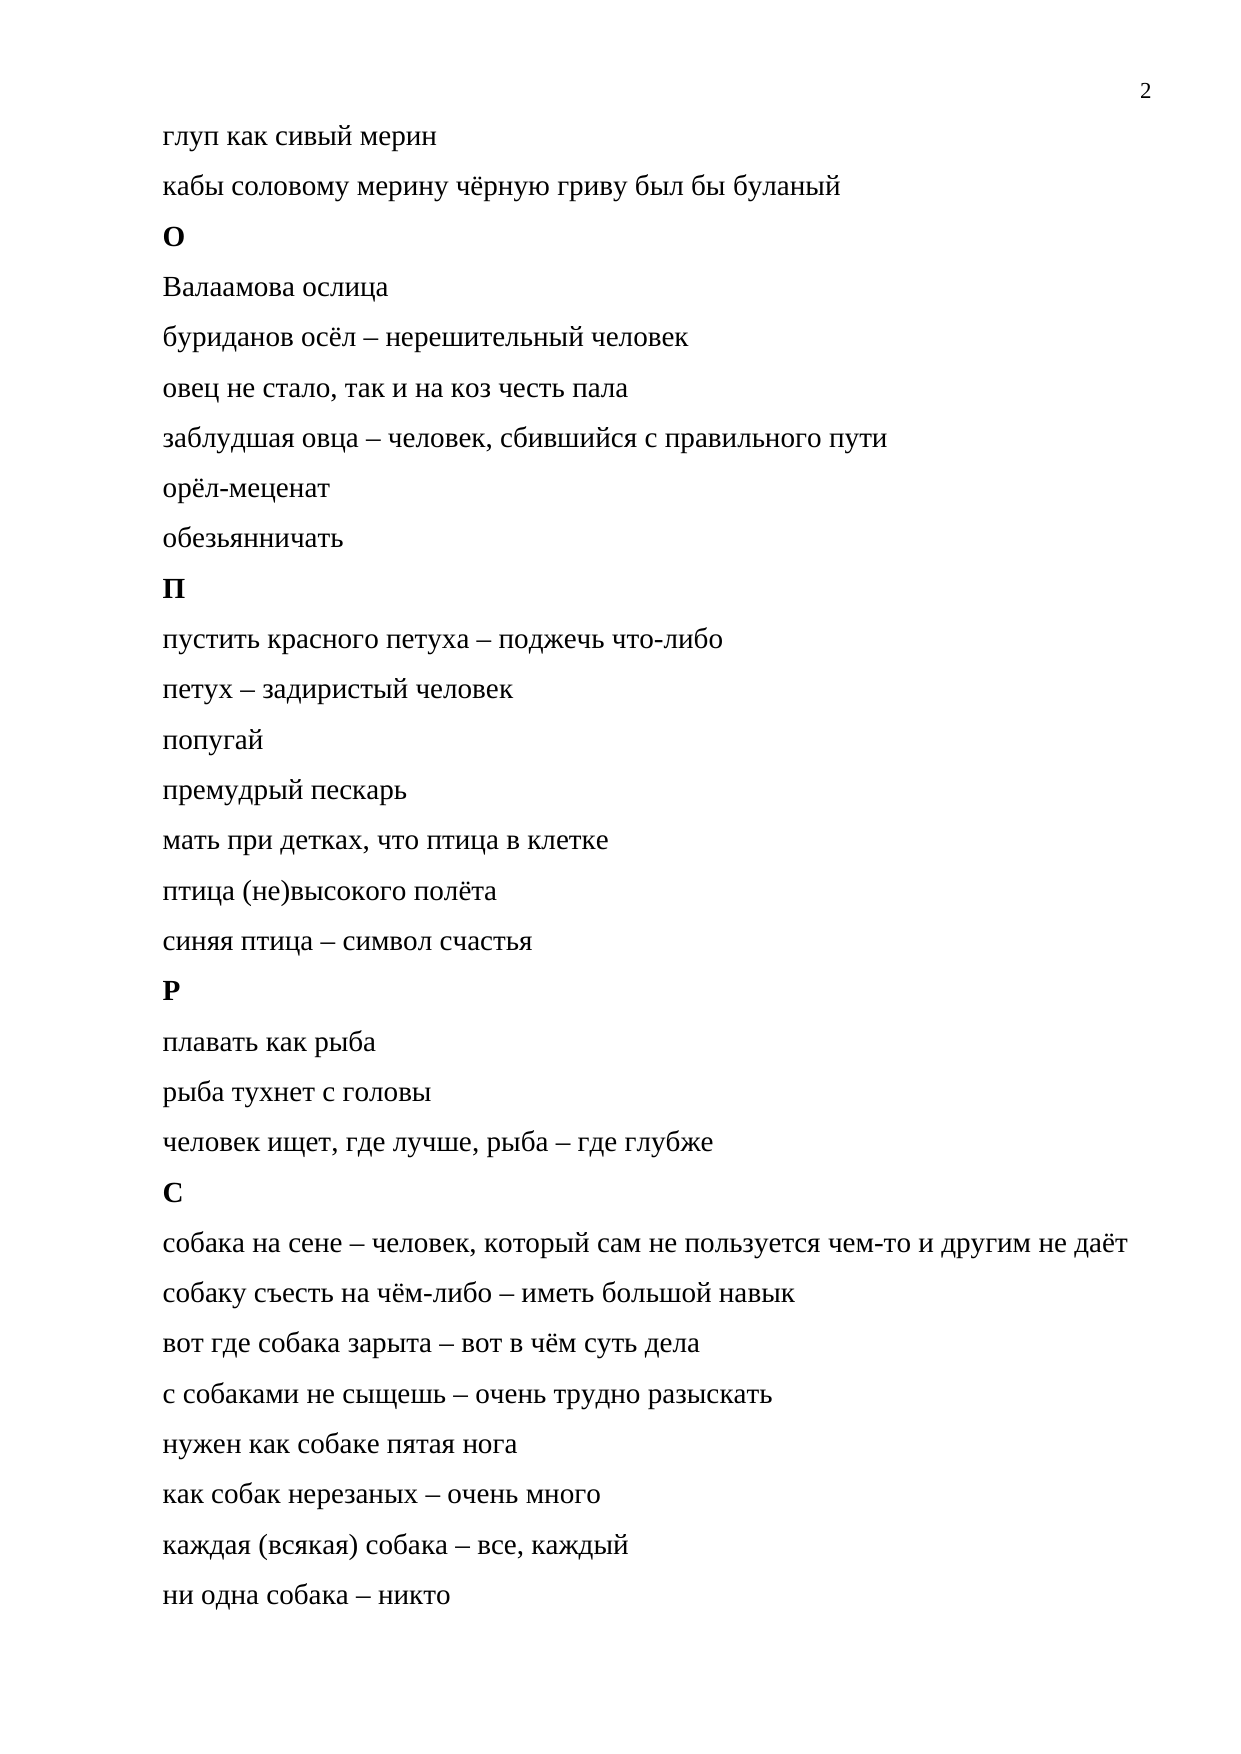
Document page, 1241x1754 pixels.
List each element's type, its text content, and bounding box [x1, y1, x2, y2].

text ни одна собака – никто [162, 1577, 1152, 1611]
text П [162, 571, 1152, 604]
text человек ищет, где лучше, рыба – где глубже [162, 1124, 1152, 1158]
text мать при детках, что птица в клетке [162, 822, 1152, 856]
text орёл-меценат [162, 470, 1152, 504]
text птица (не)высокого полёта [162, 873, 1152, 906]
text как собак нерезаных – очень много [162, 1477, 1152, 1510]
text буриданов осёл – нерешительный человек [162, 319, 1152, 353]
text вот где собака зарыта – вот в чём суть дела [162, 1326, 1152, 1359]
text обезьянничать [162, 521, 1152, 554]
text О [162, 219, 1152, 252]
text попугай [162, 722, 1152, 755]
text Валаамова ослица [162, 269, 1152, 303]
text нужен как собаке пятая нога [162, 1426, 1152, 1460]
text собака на сене – человек, который сам не пользуется чем-то и другим не даёт [162, 1225, 1152, 1258]
text рыба тухнет с головы [162, 1074, 1152, 1108]
text пустить красного петуха – поджечь что-либо [162, 621, 1152, 655]
text с собаками не сыщешь – очень трудно разыскать [162, 1376, 1152, 1409]
text синяя птица – символ счастья [162, 923, 1152, 957]
text Р [162, 973, 1152, 1007]
text кабы соловому мерину чёрную гриву был бы буланый [162, 168, 1152, 202]
text петух – задиристый человек [162, 672, 1152, 705]
text заблудшая овца – человек, сбившийся с правильного пути [162, 420, 1152, 453]
text С [162, 1175, 1152, 1208]
text собаку съесть на чём-либо – иметь большой навык [162, 1275, 1152, 1309]
text плавать как рыба [162, 1024, 1152, 1057]
text премудрый пескарь [162, 772, 1152, 806]
text глуп как сивый мерин [162, 118, 1152, 152]
text каждая (всякая) собака – все, каждый [162, 1527, 1152, 1560]
text овец не стало, так и на коз честь пала [162, 370, 1152, 403]
